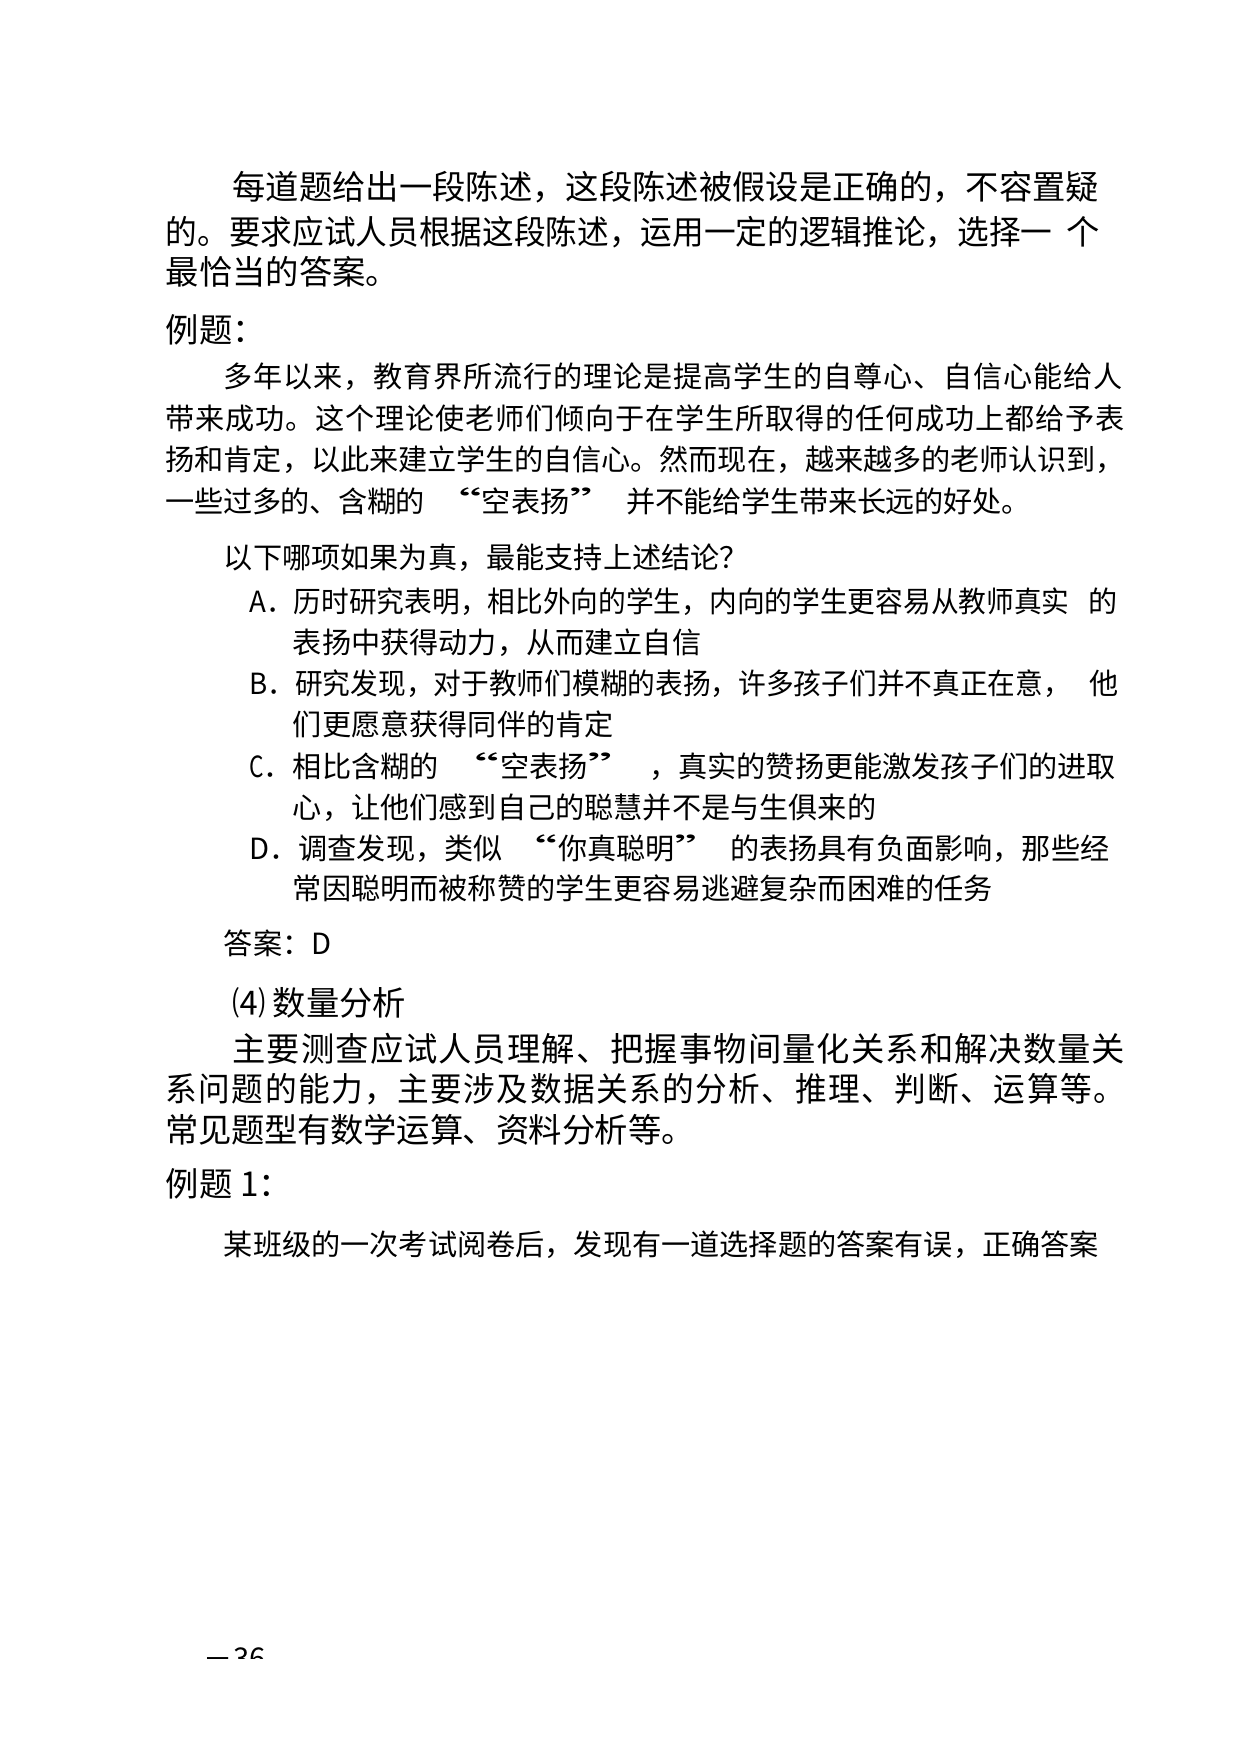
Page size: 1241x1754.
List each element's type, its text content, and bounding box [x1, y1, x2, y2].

text 某班级的一次考试阅卷后，发现有一道选择题的答案有误，正确答案 [224, 1207, 1138, 1267]
text 的。要求应试人员根据这段陈述，运用一定的逻辑推论，选择一 个最恰当的答案。 [166, 212, 1111, 294]
text 例题 1： [166, 1152, 1138, 1207]
text D．调查发现，类似“你真聪明”的表扬具有负面影响，那些经常因聪明而被称赞的学生更容易逃避复杂而困难的任务 [249, 827, 1111, 908]
text 每道题给出一段陈述，这段陈述被假设是正确的，不容置疑 [232, 156, 1138, 210]
text 主要测查应试人员理解、把握事物间量化关系和解决数量关系问题的能力，主要涉及数据关系的分析、推理、判断、运算等。 常见题型有数学运算、资料分析等。 [166, 1029, 1127, 1152]
text A．历时研究表明，相比外向的学生，内向的学生更容易从教师真实 的表扬中获得动力，从而建立自信 [249, 580, 1118, 661]
text 以下哪项如果为真，最能支持上述结论？ [224, 521, 1138, 580]
text C．相比含糊的“空表扬”，真实的赞扬更能激发孩子们的进取心，让他们感到自己的聪慧并不是与生俱来的 [249, 744, 1116, 827]
text B．研究发现，对于教师们模糊的表扬，许多孩子们并不真正在意， 他们更愿意获得同伴的肯定 [249, 661, 1119, 744]
text 多年以来，教育界所流行的理论是提高学生的自尊心、自信心能给人带来成功。这个理论使老师们倾向于在学生所取得的任何成功上都给予表扬和肯定，以此来建立学生的自信心。然而现在，越来越多的老师认识到， 一些过多的、含糊的“空表扬”并不能给学生带来长远的好处。 [166, 355, 1125, 521]
subtitle ⑷数量分析 [232, 966, 1138, 1028]
text 例题： [166, 294, 1138, 355]
text 答案：D [224, 908, 1138, 966]
